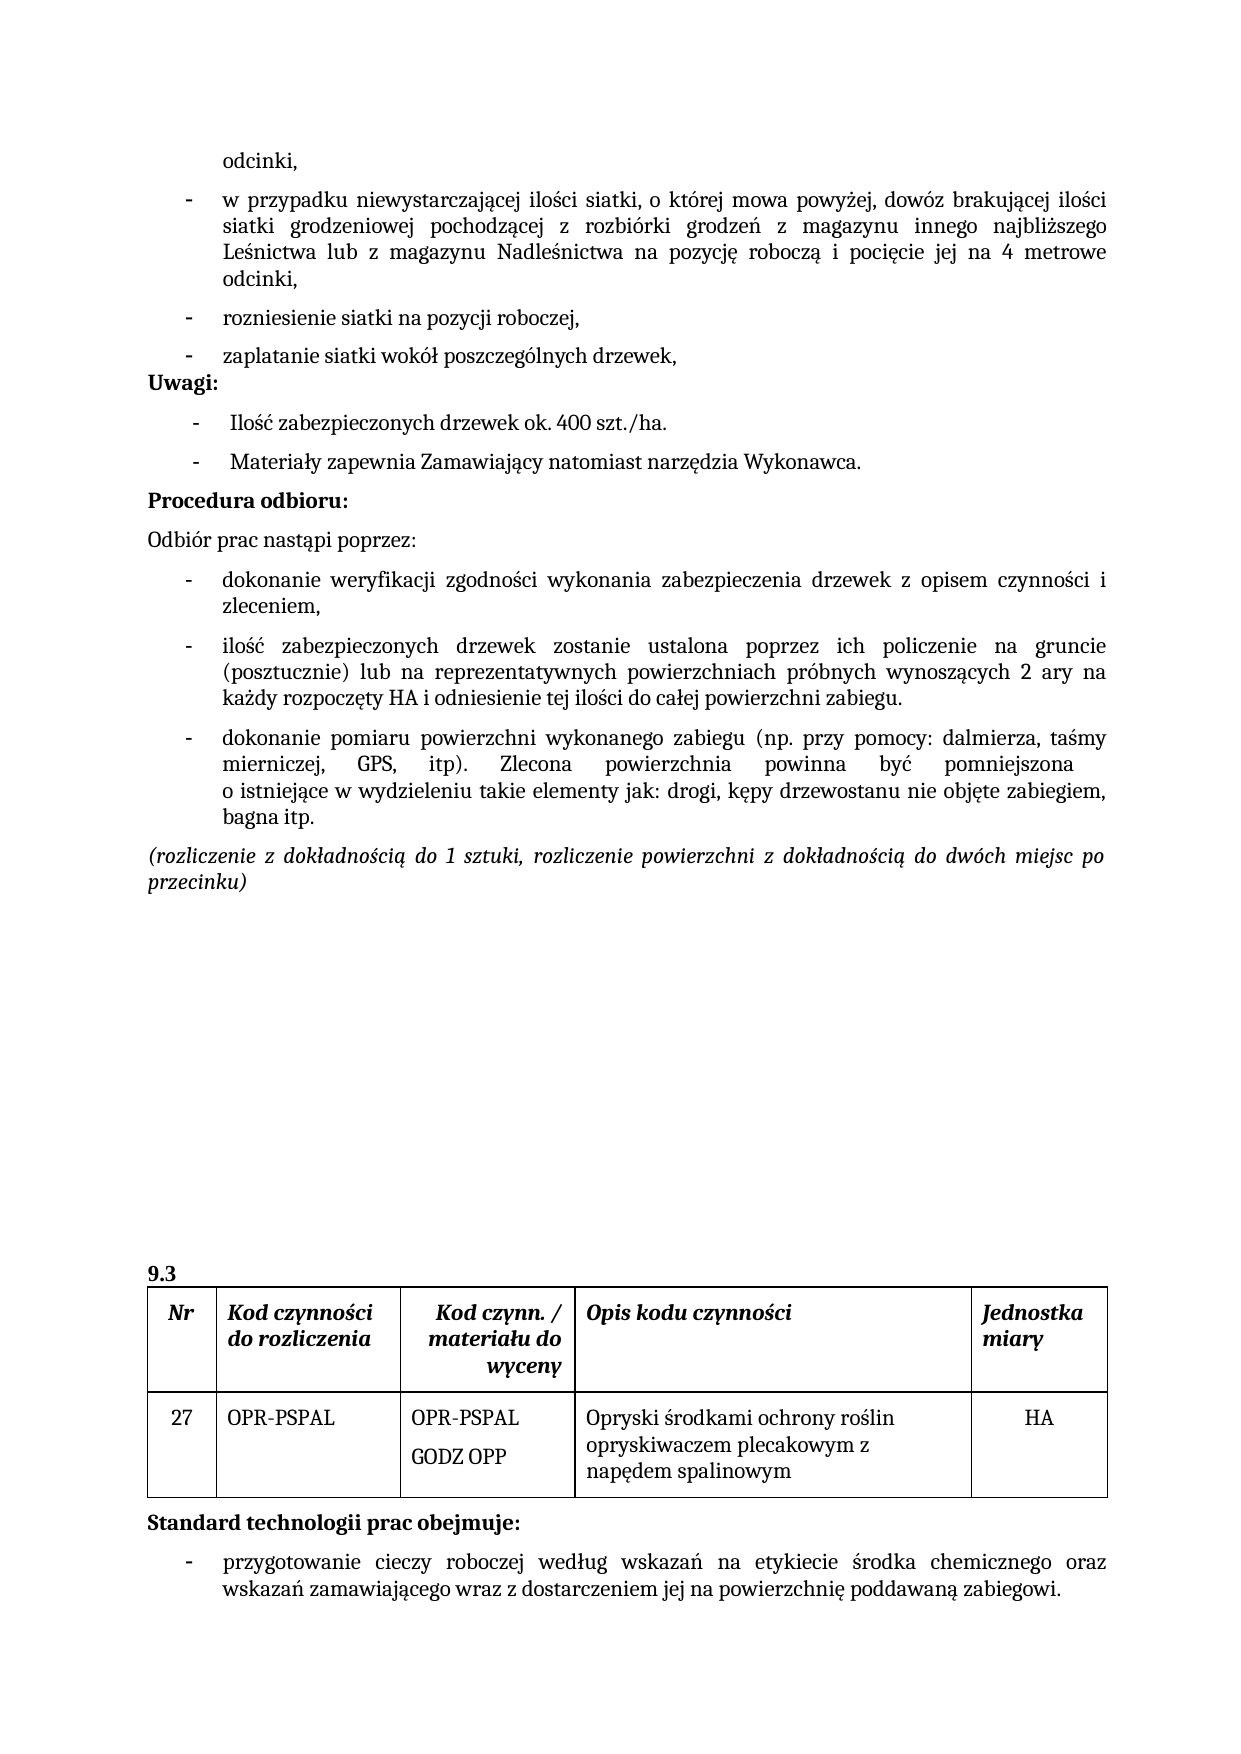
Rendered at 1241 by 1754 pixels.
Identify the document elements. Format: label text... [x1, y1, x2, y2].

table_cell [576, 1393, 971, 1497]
text Uwagi: [148, 369, 1107, 396]
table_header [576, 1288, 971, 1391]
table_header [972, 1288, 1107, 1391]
list Materiały zapewnia Zamawiający natomiast narzędzia Wykonawca. [192, 448, 1107, 475]
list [185, 148, 1107, 174]
list Ilość zabezpieczonych drzewek ok. 400 szt./ha. [192, 408, 1107, 436]
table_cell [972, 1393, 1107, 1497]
text Standard technologii prac obejmuje: [148, 1510, 1107, 1536]
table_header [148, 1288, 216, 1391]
list w przypadku niewystarczającej ilości siatki, o której mowa powyżej, dowóz brakującej ilości siatki grodzeniowej pochodzącej z rozbiórki grodzeń z magazynu innego najbliższego Leśnictwa lub z magazynu Nadleśnictwa na pozycję roboczą i pocięcie jej na 4 metrowe odcinki, [185, 186, 1107, 292]
list zaplatanie siatki wokół poszczególnych drzewek, [185, 343, 1107, 369]
text Odbiór prac nastąpi poprzez: [148, 527, 1107, 553]
text (rozliczenie z dokładnością do 1 sztuki, rozliczenie powierzchni z dokładnością do dwóch miejsc po przecinku) [148, 843, 1107, 895]
list dokonanie pomiaru powierzchni wykonanego zabiegu (np. przy pomocy: dalmierza, taśmy mierniczej, GPS, itp). Zlecona powierzchnia powinna być pomniejszona o istniejące w wydzieleniu takie elementy jak: drogi, kępy drzewostanu nie objęte zabiegiem, bagna itp. [185, 724, 1107, 830]
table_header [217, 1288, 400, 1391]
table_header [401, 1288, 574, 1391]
text 9.3 [148, 1260, 1107, 1286]
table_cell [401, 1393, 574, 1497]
text Procedura odbioru: [148, 488, 1107, 514]
list dokonanie weryfikacji zgodności wykonania zabezpieczenia drzewek z opisem czynności i zleceniem, [185, 566, 1107, 619]
list rozniesienie siatki na pozycji roboczej, [185, 304, 1107, 331]
list przygotowanie cieczy roboczej według wskazań na etykiecie środka chemicznego oraz wskazań zamawiającego wraz z dostarczeniem jej na powierzchnię poddawaną zabiegowi. [185, 1549, 1107, 1602]
list ilość zabezpieczonych drzewek zostanie ustalona poprzez ich policzenie na gruncie (posztucznie) lub na reprezentatywnych powierzchniach próbnych wynoszących 2 ary na każdy rozpoczęty HA i odniesienie tej ilości do całej powierzchni zabiegu. [185, 632, 1107, 711]
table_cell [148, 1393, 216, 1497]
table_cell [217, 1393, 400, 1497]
